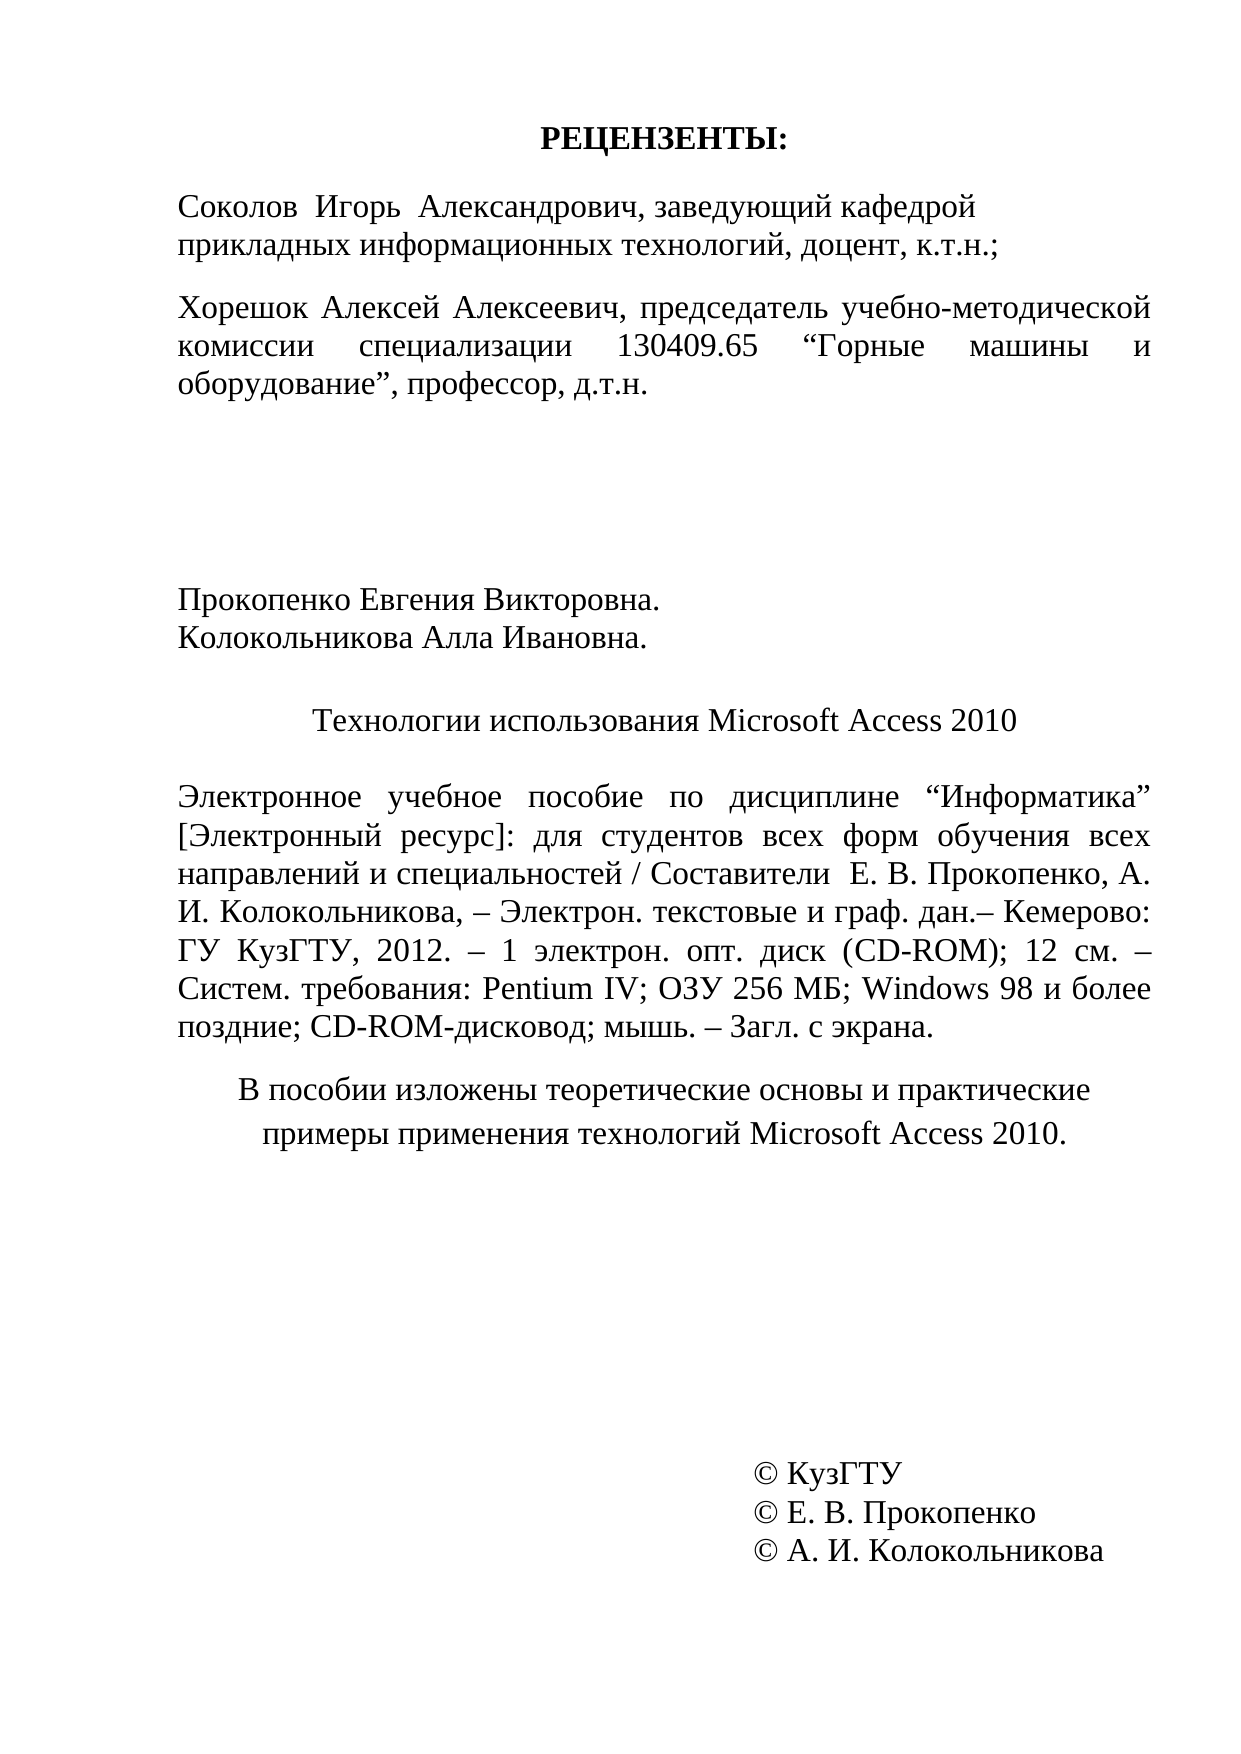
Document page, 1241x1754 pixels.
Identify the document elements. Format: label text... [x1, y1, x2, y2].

text Колокольникова Алла Ивановна. [177, 618, 1152, 656]
text Хорешок Алексей Алексеевич, председатель учебно-методической комиссии специализации 130409.65 “Горные машины и оборудование”, профессор, д.т.н. [177, 287, 1152, 402]
text Соколов Игорь Александрович, заведующий кафедрой прикладных информационных технологий, доцент, к.т.н.; [177, 186, 1152, 263]
text Электронное учебное пособие по дисциплине “Информатика” [Электронный ресурс]: для студентов всех форм обучения всех направлений и специальностей / Составители Е. В. Прокопенко, А. И. Колокольникова, – Электрон. текстовые и граф. дан.– Кемерово: ГУ КузГТУ, 2012. – 1 электрон. опт. диск (CD-ROM); . – Систем. требования: Pentium IV; ОЗУ 256 МБ; Windows 98 и более поздние; CD-ROM-дисковод; мышь. – Загл. с экрана. [177, 777, 1152, 1045]
text © А. И. Колокольникова [177, 1530, 1152, 1569]
text примеры применения технологий Microsoft Access 2010. [177, 1113, 1152, 1152]
text В пособии изложены теоретические основы и практические [177, 1069, 1152, 1107]
text Прокопенко Евгения Викторовна. [177, 579, 1152, 618]
text © КузГТУ [177, 1454, 1152, 1492]
text © Е. В. Прокопенко [177, 1492, 1152, 1530]
text РЕЦЕНЗЕНТЫ: [177, 118, 1152, 156]
text Технологии использования Microsoft Access 2010 [177, 700, 1152, 738]
